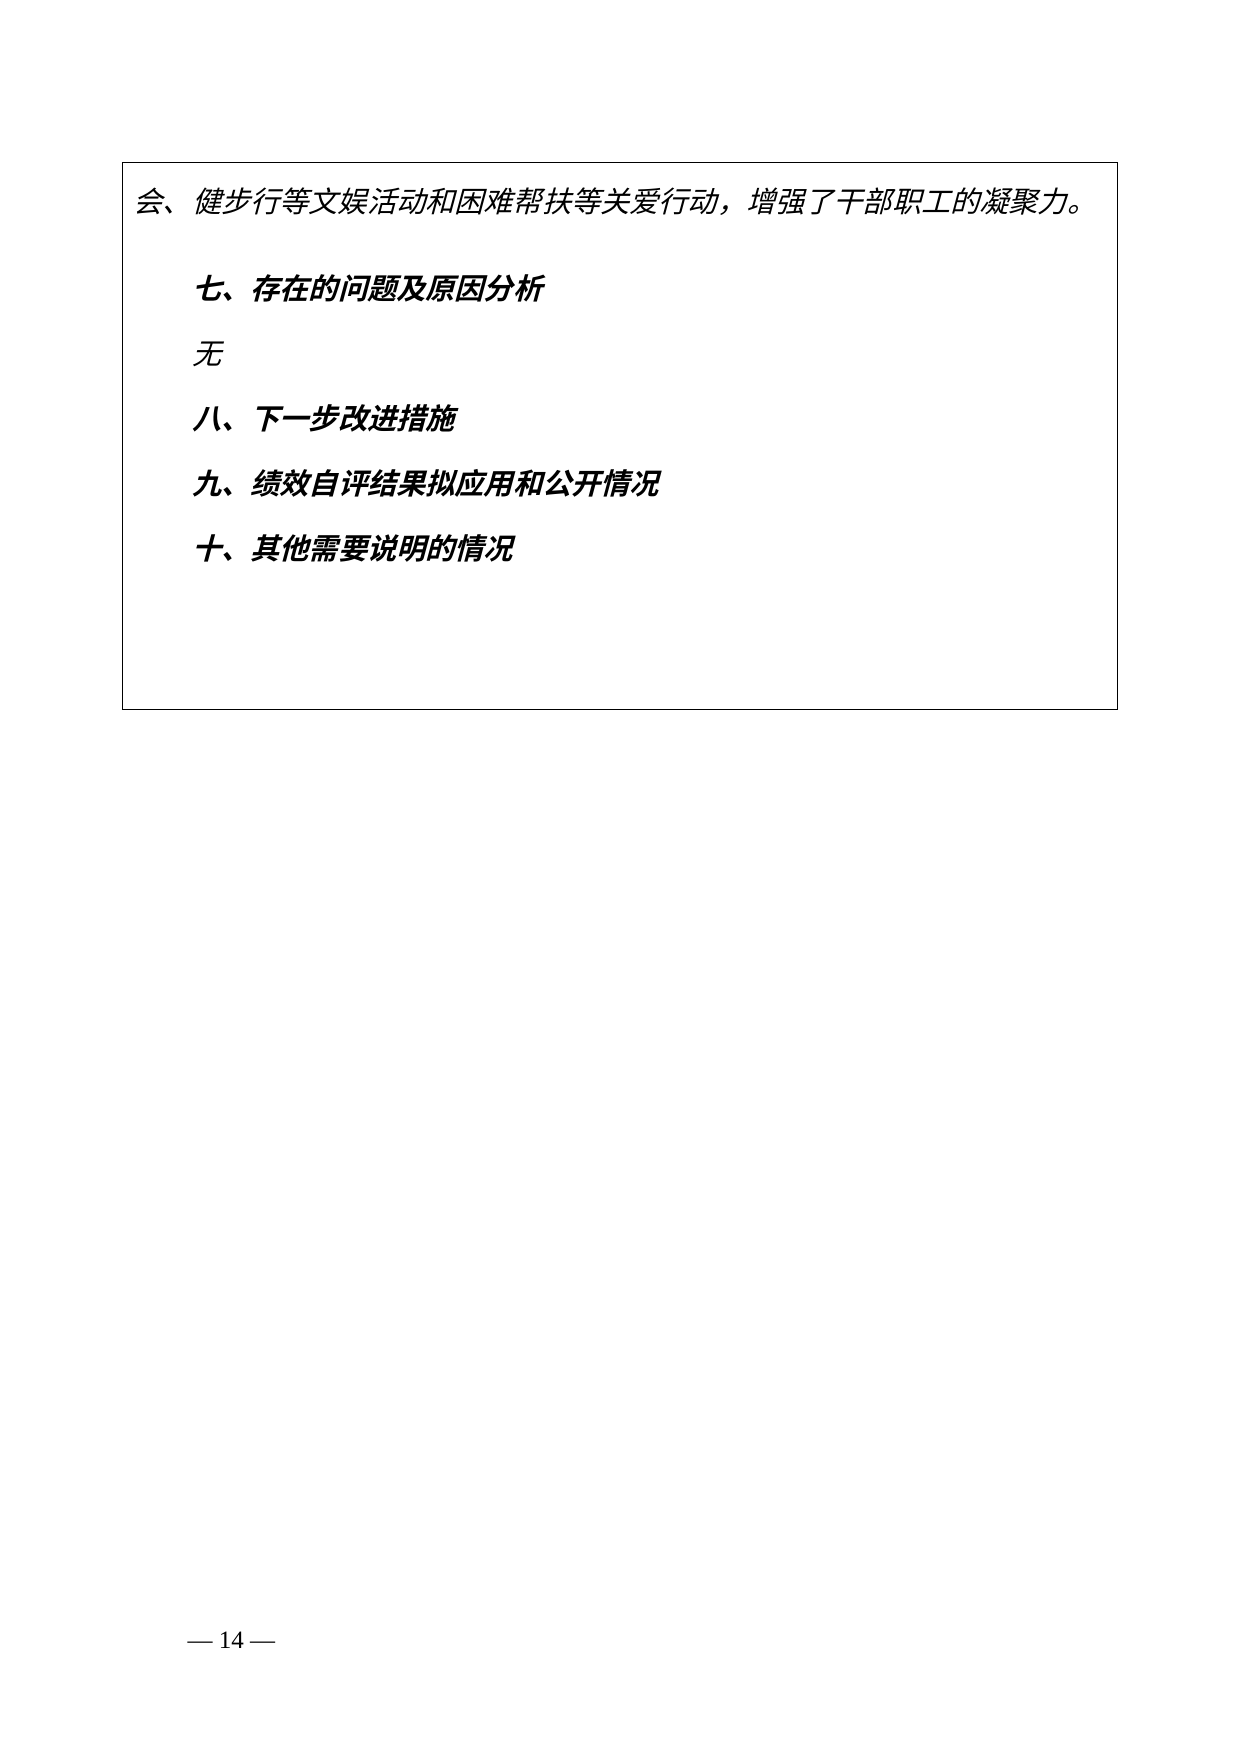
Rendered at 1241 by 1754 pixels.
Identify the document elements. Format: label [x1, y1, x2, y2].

table_header [123, 163, 1117, 709]
